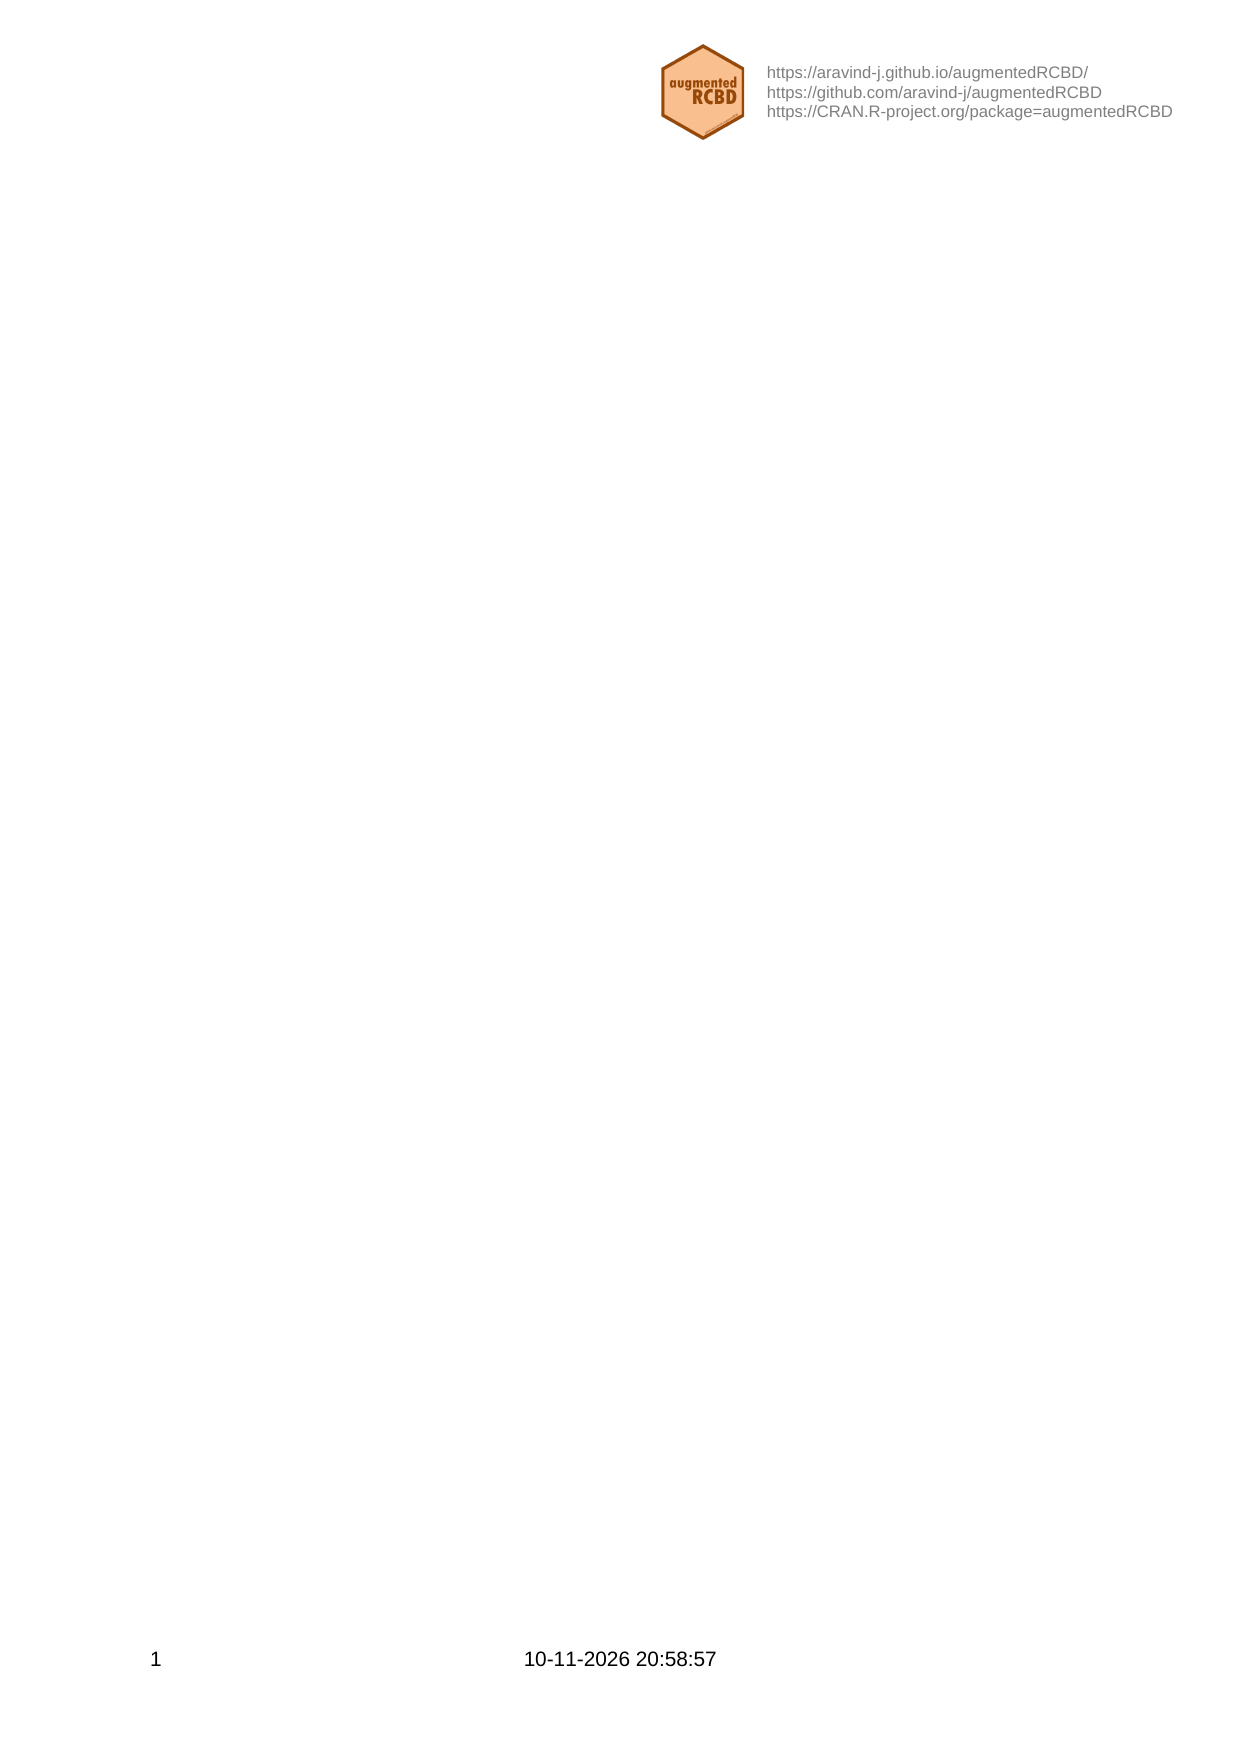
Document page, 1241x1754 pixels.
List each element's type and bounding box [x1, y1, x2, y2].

picture [661, 44, 745, 140]
